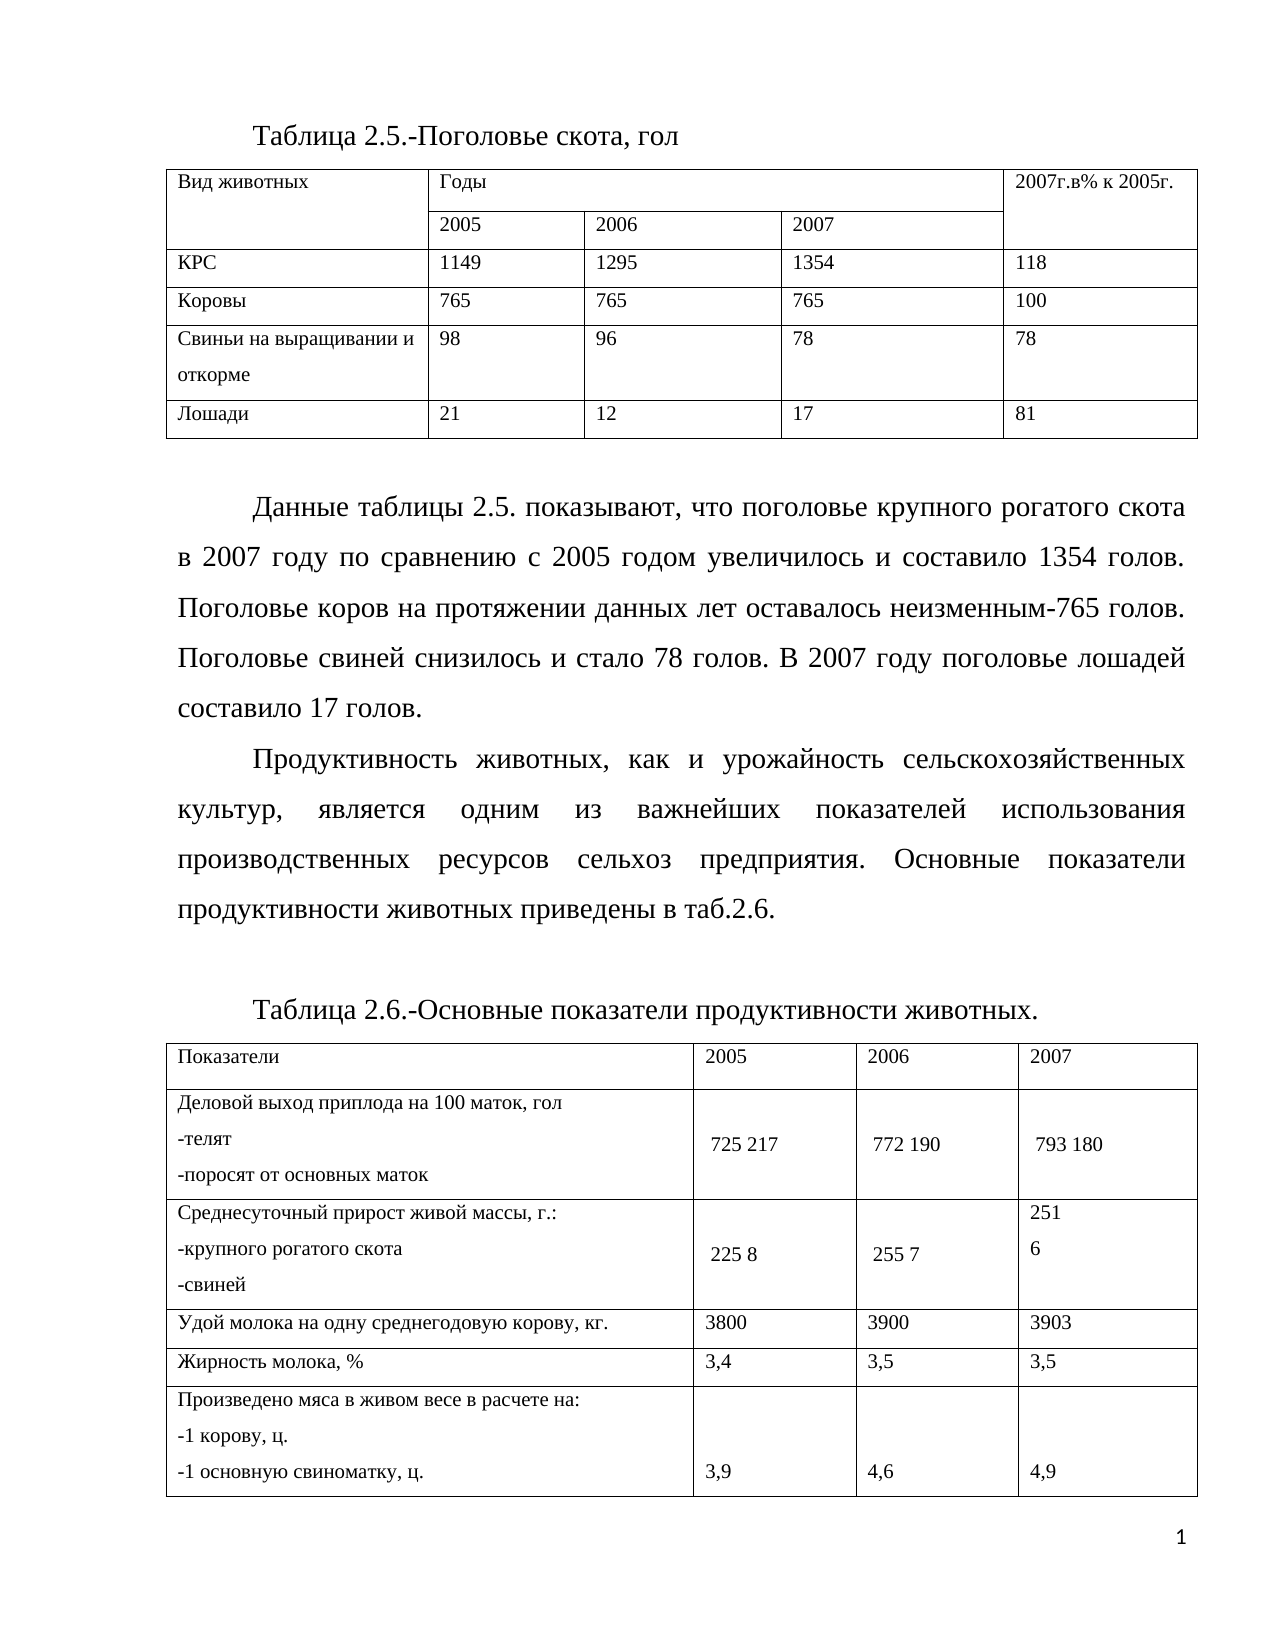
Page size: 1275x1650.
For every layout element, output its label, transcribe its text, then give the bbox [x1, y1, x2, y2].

table_cell 2007 [782, 212, 1003, 249]
table_cell 2005 [429, 212, 584, 249]
table_header 2006 [857, 1044, 1018, 1089]
table_cell 251 6 [1019, 1200, 1197, 1309]
table_cell 3,4 [694, 1349, 856, 1386]
text Таблица 2.6.-Основные показатели продуктивности животных. [177, 992, 1186, 1026]
table_cell 17 [782, 401, 1003, 438]
table_header 2005 [694, 1044, 856, 1089]
table_header Годы [429, 170, 1003, 211]
table_cell 225 8 [694, 1200, 856, 1309]
table_cell 98 [429, 326, 584, 399]
table_cell Удой молока на одну среднегодовую корову, кг. [167, 1310, 693, 1347]
text Таблица 2.5.-Поголовье скота, гол [177, 118, 1186, 152]
table_cell 21 [429, 401, 584, 438]
table_header Вид животных [167, 170, 428, 249]
table_cell 3903 [1019, 1310, 1197, 1347]
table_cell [167, 1387, 693, 1496]
table_cell 78 [782, 326, 1003, 399]
table_cell КРС [167, 250, 428, 287]
table_cell 3900 [857, 1310, 1018, 1347]
table_cell 725 217 [694, 1090, 856, 1199]
table_header 2007 [1019, 1044, 1197, 1089]
text Данные таблицы 2.5. показывают, что поголовье крупного рогатого скота в 2007 году по сравнению с 2005 годом увеличилось и составило 1354 голов. Поголовье коров на протяжении данных лет оставалось неизменным-765 голов. Поголовье свиней снизилось и стало 78 голов. В 2007 году поголовье лошадей составило 17 голов. [177, 489, 1186, 724]
table_cell 793 180 [1019, 1090, 1197, 1199]
table_cell 772 190 [857, 1090, 1018, 1199]
table_cell 3,5 [1019, 1349, 1197, 1386]
table_cell 765 [585, 288, 781, 325]
table_cell Коровы [167, 288, 428, 325]
table_cell 4,6 3,6 [857, 1387, 1018, 1496]
table_cell 765 [429, 288, 584, 325]
table_cell 3,5 [857, 1349, 1018, 1386]
table_cell 3,9 3,5 [694, 1387, 856, 1496]
table_cell 96 [585, 326, 781, 399]
table_cell 255 7 [857, 1200, 1018, 1309]
table_cell 1354 [782, 250, 1003, 287]
table_cell 1295 [585, 250, 781, 287]
table_cell Деловой выход приплода на 100 маток, гол -телят -поросят от основных маток [167, 1090, 693, 1199]
table_cell 81 [1004, 401, 1197, 438]
table_cell 2006 [585, 212, 781, 249]
table_cell Свиньи на выращивании и откорме [167, 326, 428, 399]
table_cell 12 [585, 401, 781, 438]
table_cell Лошади [167, 401, 428, 438]
table_header 2007г.в% к 2005г. [1004, 170, 1197, 249]
table_cell Жирность молока, % [167, 1349, 693, 1386]
text Продуктивность животных, как и урожайность сельскохозяйственных культур, является одним из важнейших показателей использования производственных ресурсов сельхоз предприятия. Основные показатели продуктивности животных приведены в таб.2.6. [177, 741, 1186, 925]
table_cell 4,9 3.3 [1019, 1387, 1197, 1496]
table_cell 765 [782, 288, 1003, 325]
table_cell Среднесуточный прирост живой массы, г.: -крупного рогатого скота -свиней [167, 1200, 693, 1309]
table_cell 100 [1004, 288, 1197, 325]
table_cell 1149 [429, 250, 584, 287]
table_cell 78 [1004, 326, 1197, 399]
table_header Показатели [167, 1044, 693, 1089]
table_cell 3800 [694, 1310, 856, 1347]
table_cell 118 [1004, 250, 1197, 287]
